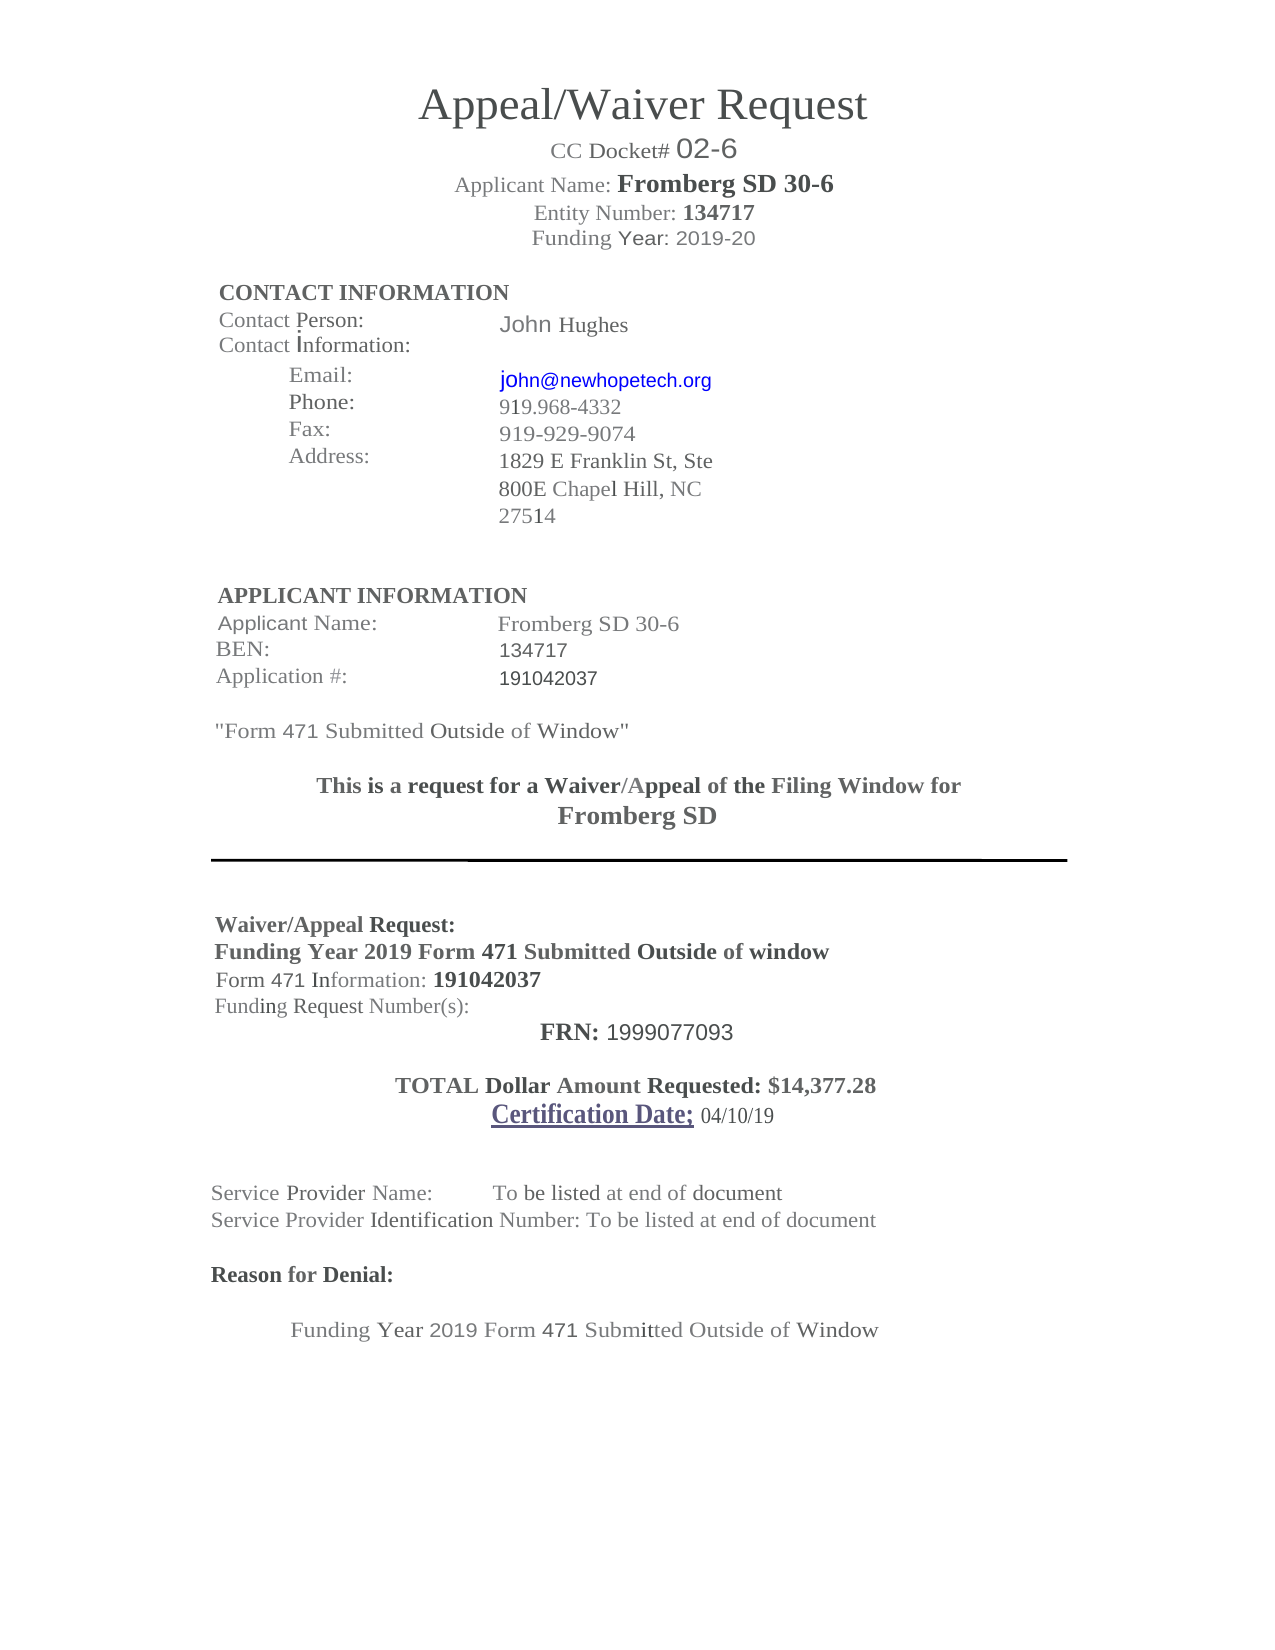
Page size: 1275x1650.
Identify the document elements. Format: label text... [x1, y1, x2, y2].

subtitle "Form 471 Submitted Outside of Window" [214, 718, 1096, 743]
text Funding Year: 2019-20 [314, 225, 972, 251]
text Funding Year 2019 Form 471 Submitted Outside of window [214, 938, 1096, 965]
subtitle Funding Request Number(s): [214, 994, 1096, 1019]
text CC Docket# 02-6 [314, 132, 973, 165]
text Entity Number: 134717 [314, 199, 974, 225]
text FRN: 1999077093 [311, 1019, 963, 1046]
subtitle TOTAL Dollar Amount Requested: $14,377.28 [308, 1074, 963, 1099]
subtitle Contact Person: Contact information: [219, 311, 417, 359]
text Applicant Name: Fromberg SD 30-6 [314, 168, 973, 198]
text 919-929-9074 [499, 421, 1096, 446]
text Service Provider Identification Number: To be listed at end of document [211, 1207, 1096, 1233]
text Certification Date; 04/10/19 [302, 1099, 963, 1130]
text Appeal/Waiver Request [314, 77, 971, 129]
subtitle Waiver/Appeal Request: [214, 911, 1096, 937]
subtitle Application #: [216, 663, 381, 689]
text Funding Year 2019 Form 471 Submitted Outside of Window [290, 1317, 1096, 1342]
text 134717 [499, 639, 1096, 662]
text This is a request for a Waiver/Appeal of the Filing Window for [314, 772, 963, 798]
text APPLICANT INFORMATION [217, 582, 1096, 608]
subtitle 919.968-4332 [499, 394, 1096, 419]
text Applicant Name: BEN: [215, 609, 379, 661]
text Fromberg SD [312, 800, 963, 830]
text Email: Phone: Fax: Address: [288, 362, 372, 468]
text John Hughes [499, 311, 1096, 337]
subtitle CONTACT INFORMATION [218, 279, 1096, 306]
text john@newhopetech.org [500, 366, 1096, 392]
text Reason for Denial: [211, 1261, 1096, 1288]
text Fromberg SD 30-6 [497, 611, 1096, 636]
subtitle Service Provider Name: To be listed at end of document [211, 1180, 1096, 1205]
text Form 471 Information: 191042037 [215, 966, 1096, 992]
text 1829 E Franklin St, Ste 800E Chapel Hill, NC 27514 [498, 448, 746, 528]
text 191042037 [499, 666, 1096, 689]
